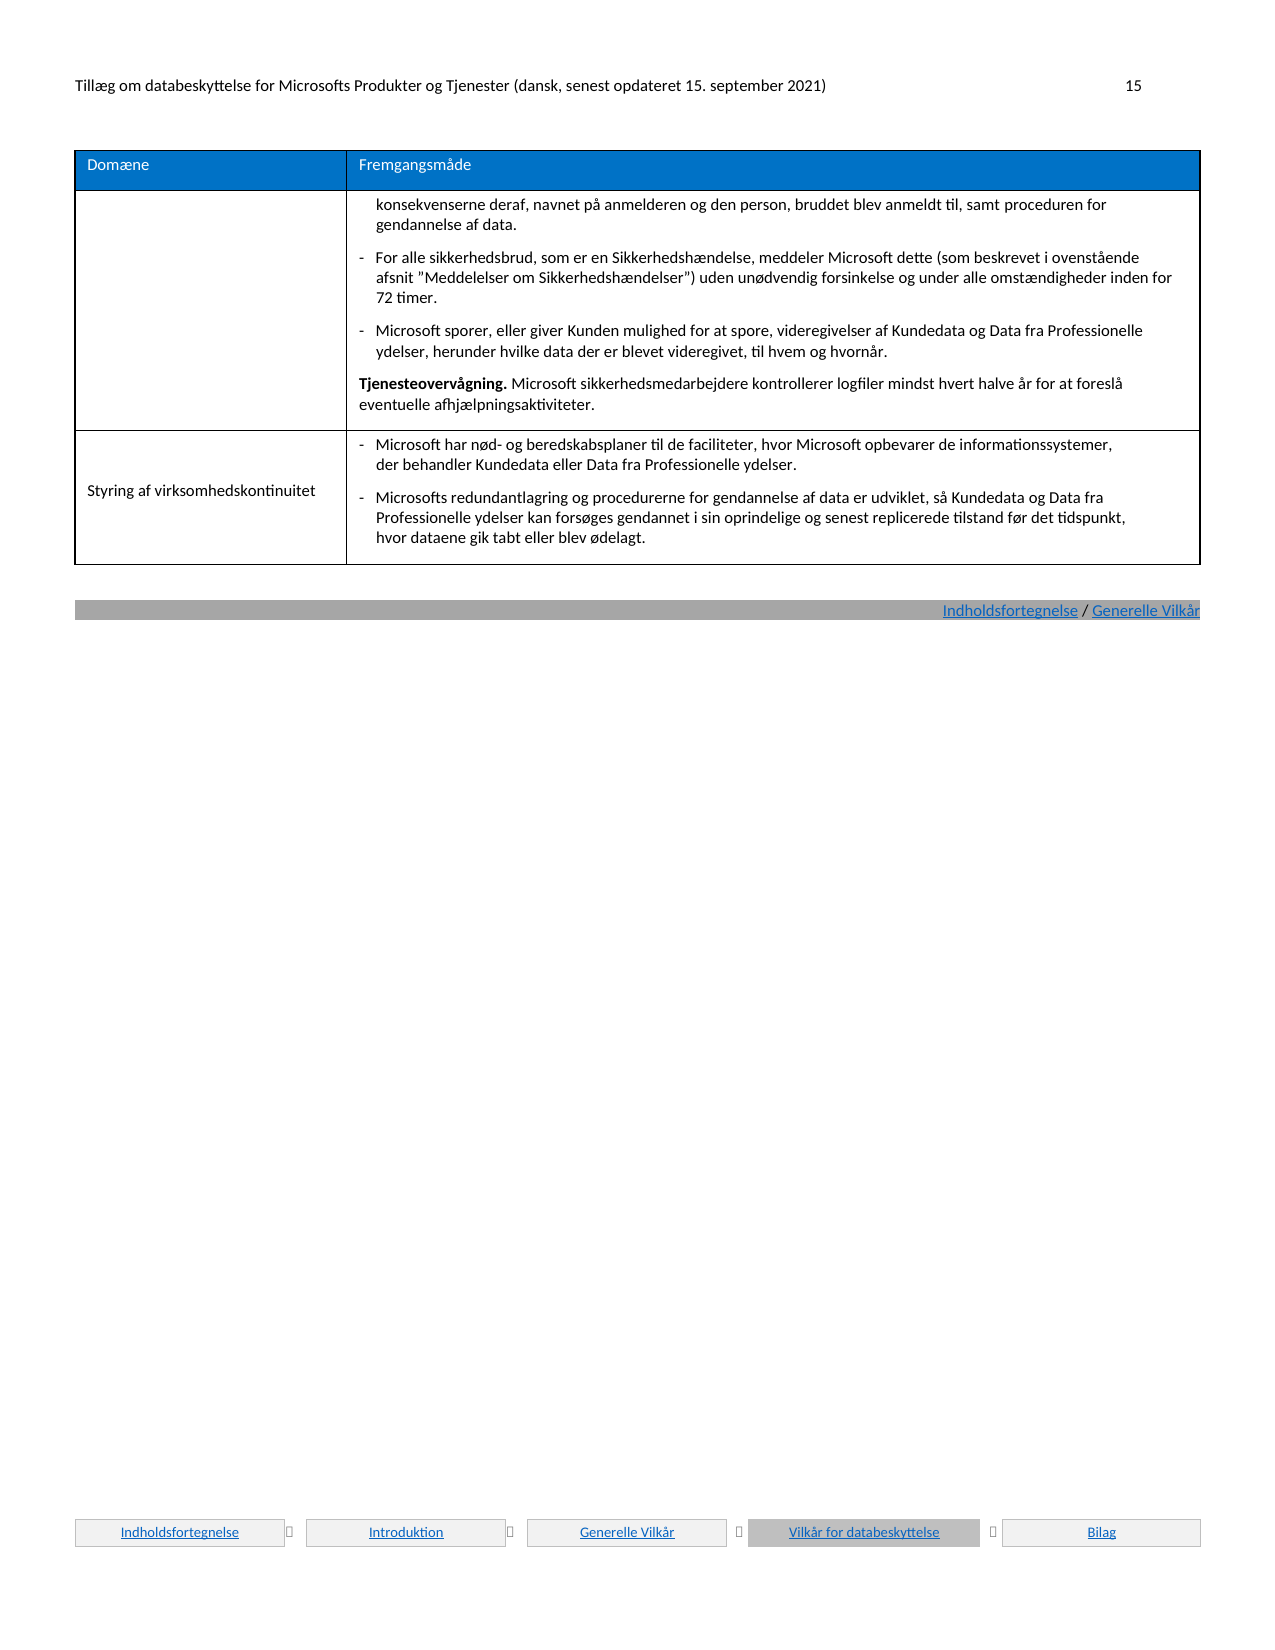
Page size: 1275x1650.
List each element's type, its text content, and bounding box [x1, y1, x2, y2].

table_cell - Microsoft har nød- og beredskabsplaner til de faciliteter, hvor Microsoft opbevarer de informationssystemer, der behandler Kundedata eller Data fra Professionelle ydelser. - Microsofts redundantlagring og procedurerne for gendannelse af data er udviklet, så Kundedata og Data fra Professionelle ydelser kan forsøges gendannet i sin oprindelige og senest replicerede tilstand før det tidspunkt, hvor dataene gik tabt eller blev ødelagt. [347, 431, 1199, 563]
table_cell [347, 191, 1199, 430]
table_header Domæne [76, 151, 346, 190]
table_header Fremgangsmåde [347, 151, 1199, 190]
table_cell Styring af virksomhedskontinuitet [76, 431, 346, 563]
list Indholdsfortegnelse / Generelle Vilkår [75, 600, 1200, 620]
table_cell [76, 191, 346, 430]
